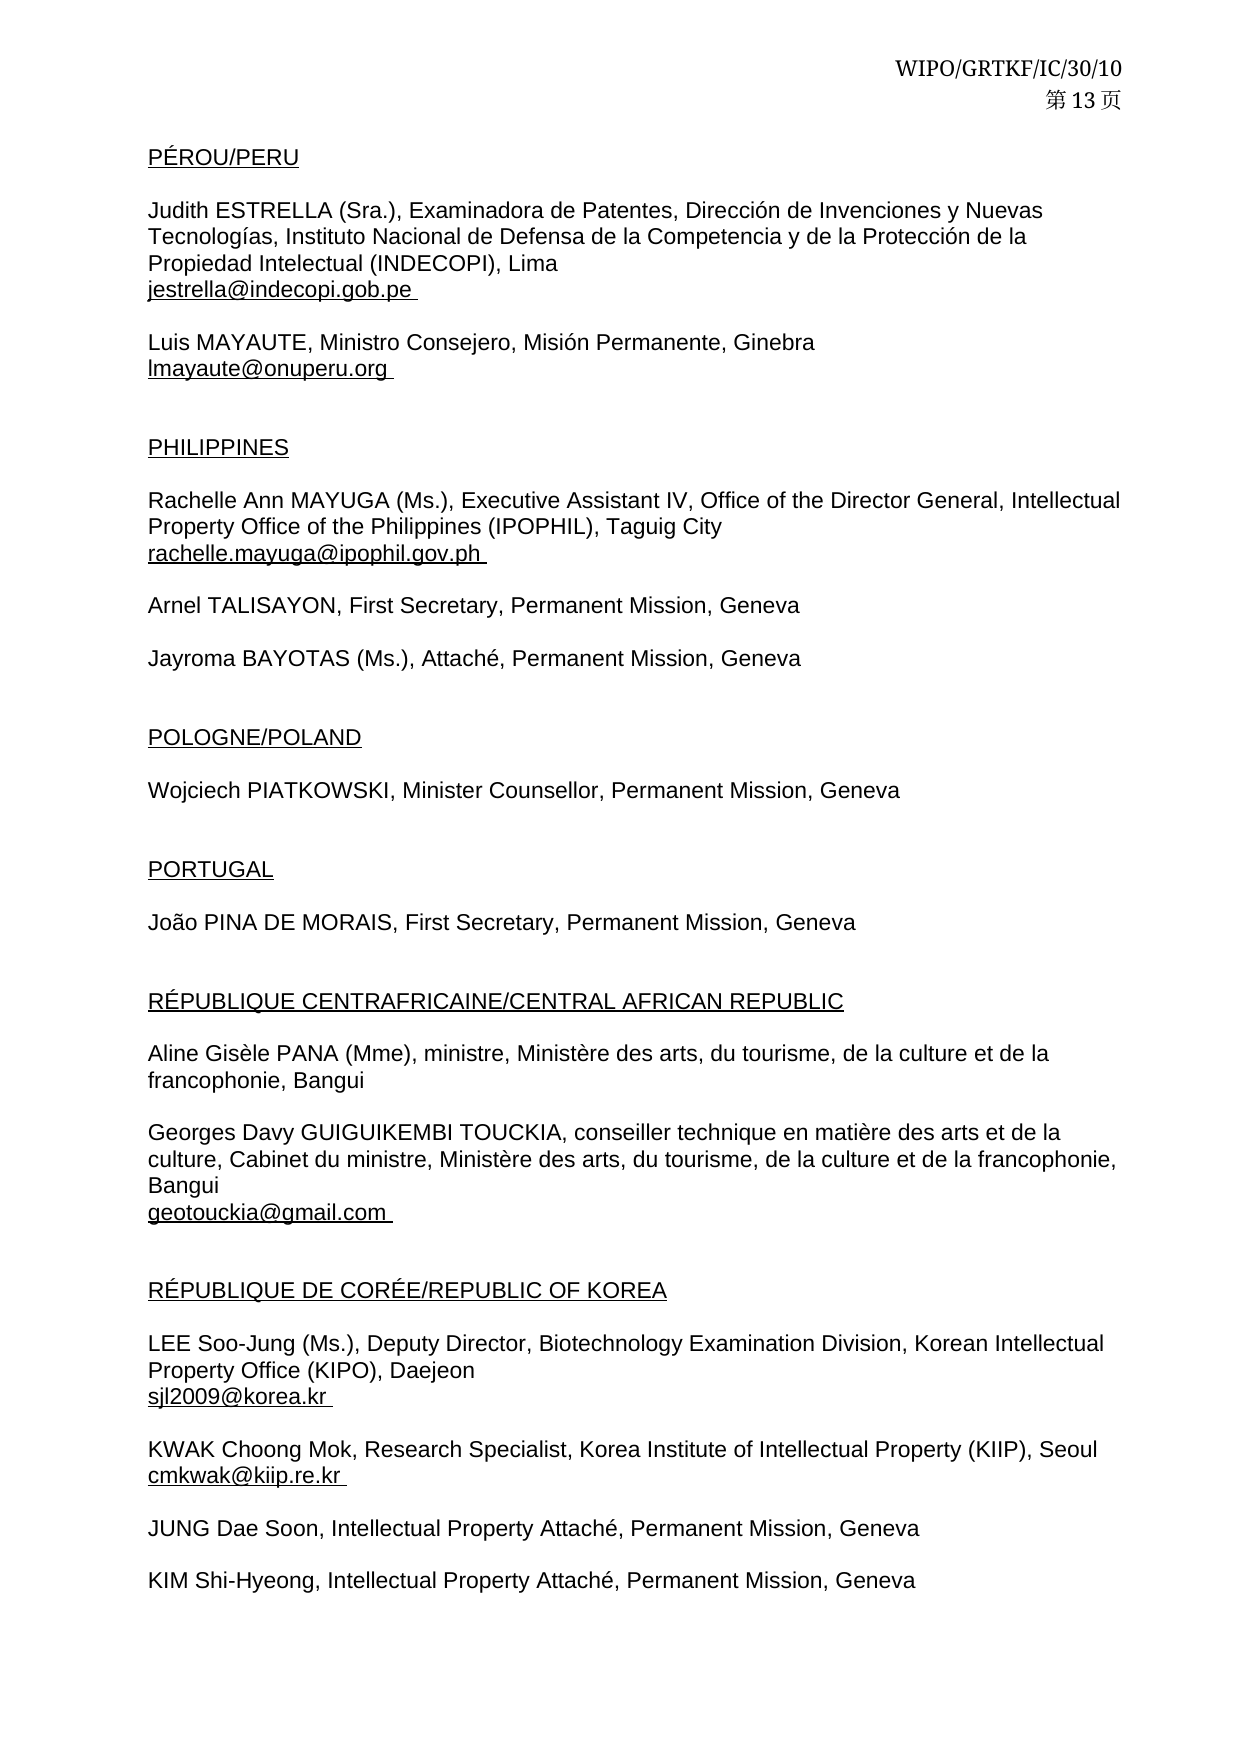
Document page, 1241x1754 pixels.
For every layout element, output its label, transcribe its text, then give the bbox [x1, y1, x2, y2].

text LEE Soo-Jung (Ms.), Deputy Director, Biotechnology Examination Division, Korean Intellectual Property Office (KIPO), Daejeon [148, 1330, 1122, 1383]
text Aline Gisèle PANA (Mme), ministre, Ministère des arts, du tourisme, de la culture et de la francophonie, Bangui [148, 1040, 1122, 1093]
text Jayroma BAYOTAS (Ms.), Attaché, Permanent Mission, Geneva [148, 645, 1122, 671]
text jestrella@indecopi.gob.pe [148, 276, 1122, 302]
text lmayaute@onuperu.org [148, 355, 1122, 381]
text PORTUGAL [148, 856, 1122, 882]
text Arnel TALISAYON, First Secretary, Permanent Mission, Geneva [148, 592, 1122, 619]
text cmkwak@kiip.re.kr [148, 1462, 1122, 1488]
text JUNG Dae Soon, Intellectual Property Attaché, Permanent Mission, Geneva [148, 1515, 1122, 1541]
text Luis MAYAUTE, Ministro Consejero, Misión Permanente, Ginebra [148, 329, 1122, 355]
text PHILIPPINES [148, 434, 1122, 461]
text RÉPUBLIQUE CENTRAFRICAINE/CENTRAL AFRICAN REPUBLIC [148, 988, 1122, 1014]
text RÉPUBLIQUE DE CORÉE/REPUBLIC OF KOREA [148, 1277, 1122, 1304]
text KWAK Choong Mok, Research Specialist, Korea Institute of Intellectual Property (KIIP), Seoul [148, 1436, 1122, 1462]
text PÉROU/PERU [148, 144, 1122, 171]
text POLOGNE/POLAND [148, 724, 1122, 750]
text KIM Shi-Hyeong, Intellectual Property Attaché, Permanent Mission, Geneva [148, 1567, 1122, 1594]
text rachelle.mayuga@ipophil.gov.ph [148, 539, 1122, 566]
text Georges Davy GUIGUIKEMBI TOUCKIA, conseiller technique en matière des arts et de la culture, Cabinet du ministre, Ministère des arts, du tourisme, de la culture et de la francophonie, Bangui [148, 1119, 1122, 1198]
text Judith ESTRELLA (Sra.), Examinadora de Patentes, Dirección de Invenciones y Nuevas Tecnologías, Instituto Nacional de Defensa de la Competencia y de la Protección de la Propiedad Intelectual (INDECOPI), Lima [148, 197, 1122, 276]
text geotouckia@gmail.com [148, 1198, 1122, 1225]
text João PINA DE MORAIS, First Secretary, Permanent Mission, Geneva [148, 908, 1122, 935]
text Rachelle Ann MAYUGA (Ms.), Executive Assistant IV, Office of the Director General, Intellectual Property Office of the Philippines (IPOPHIL), Taguig City [148, 487, 1122, 539]
text sjl2009@korea.kr [148, 1383, 1122, 1409]
text Wojciech PIATKOWSKI, Minister Counsellor, Permanent Mission, Geneva [148, 777, 1122, 803]
